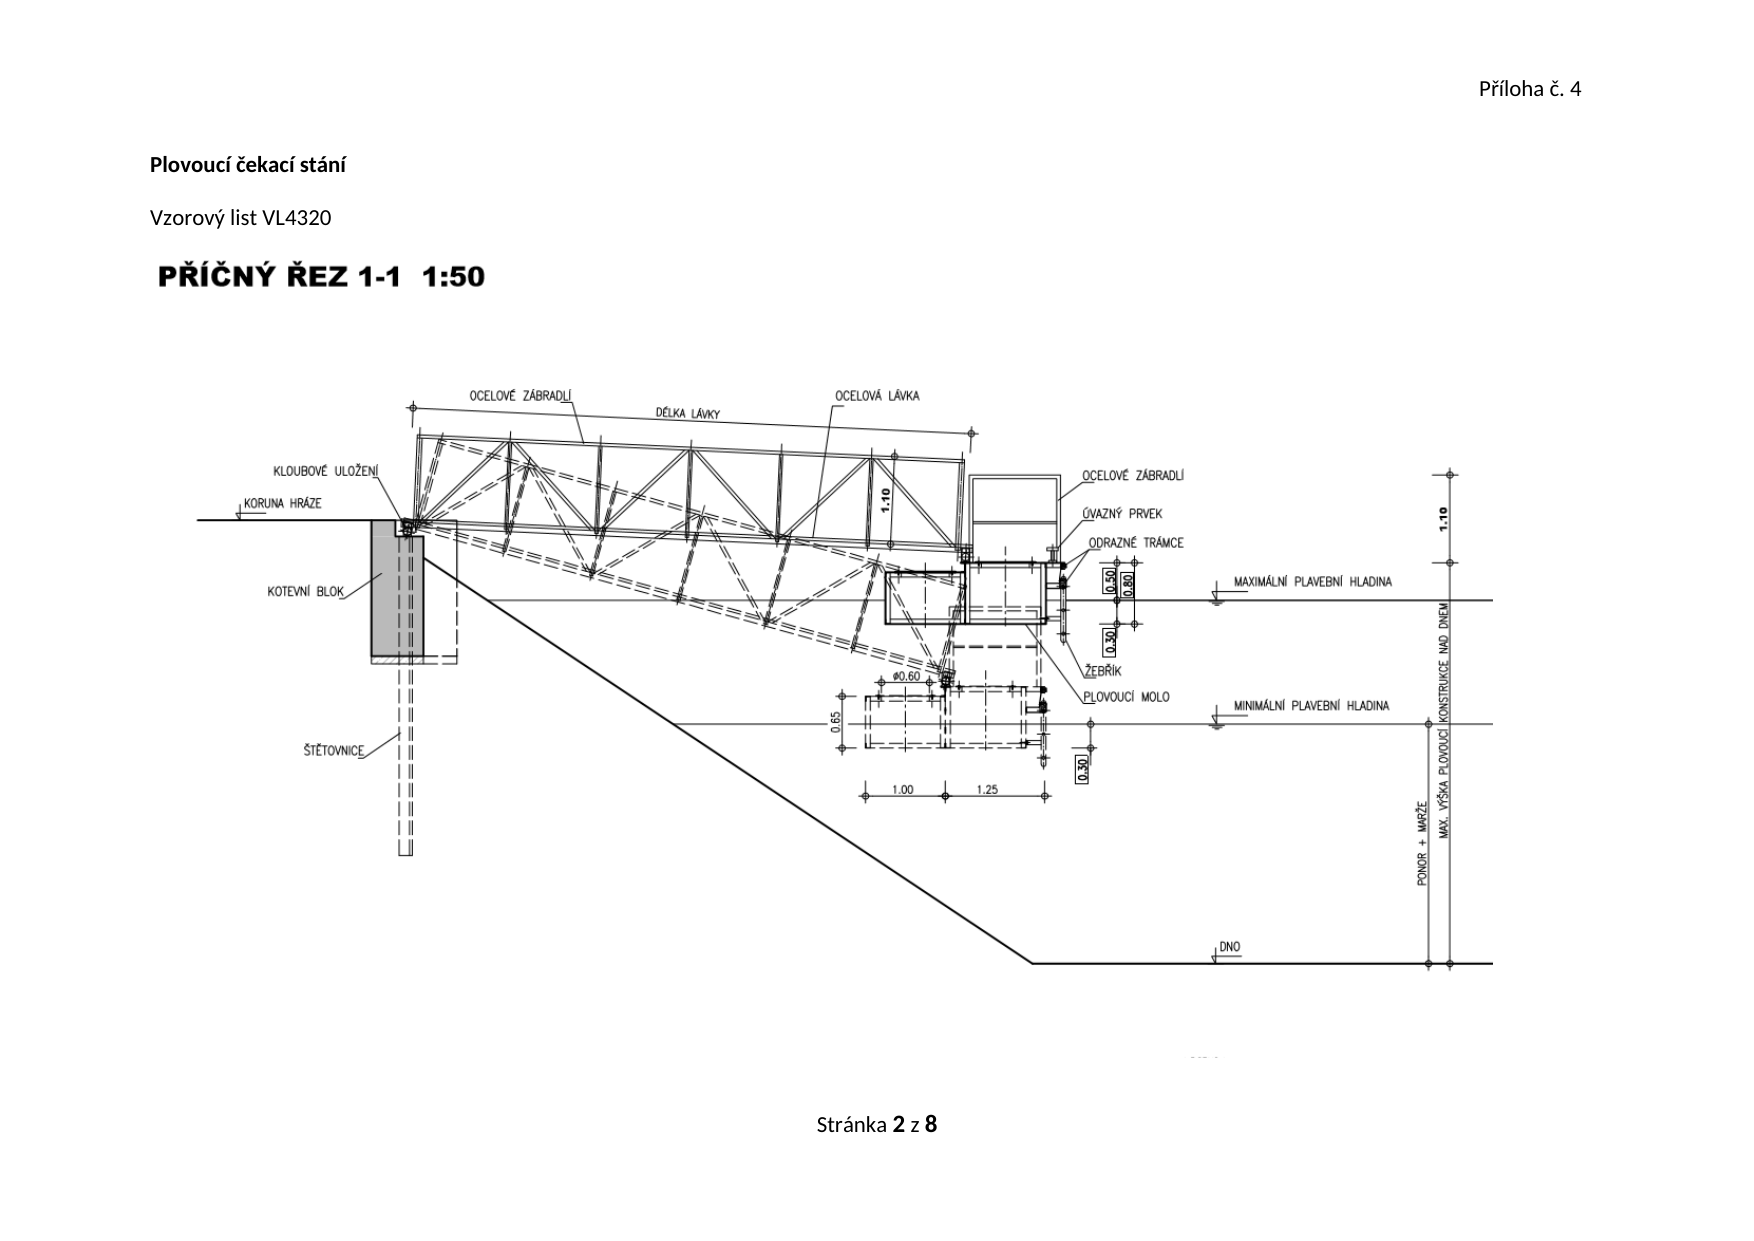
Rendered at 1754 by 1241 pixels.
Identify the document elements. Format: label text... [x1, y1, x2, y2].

text Plovoucí čekací stání [150, 150, 1604, 178]
picture [150, 256, 1493, 1058]
text Vzorový list VL4320 [150, 203, 1604, 231]
